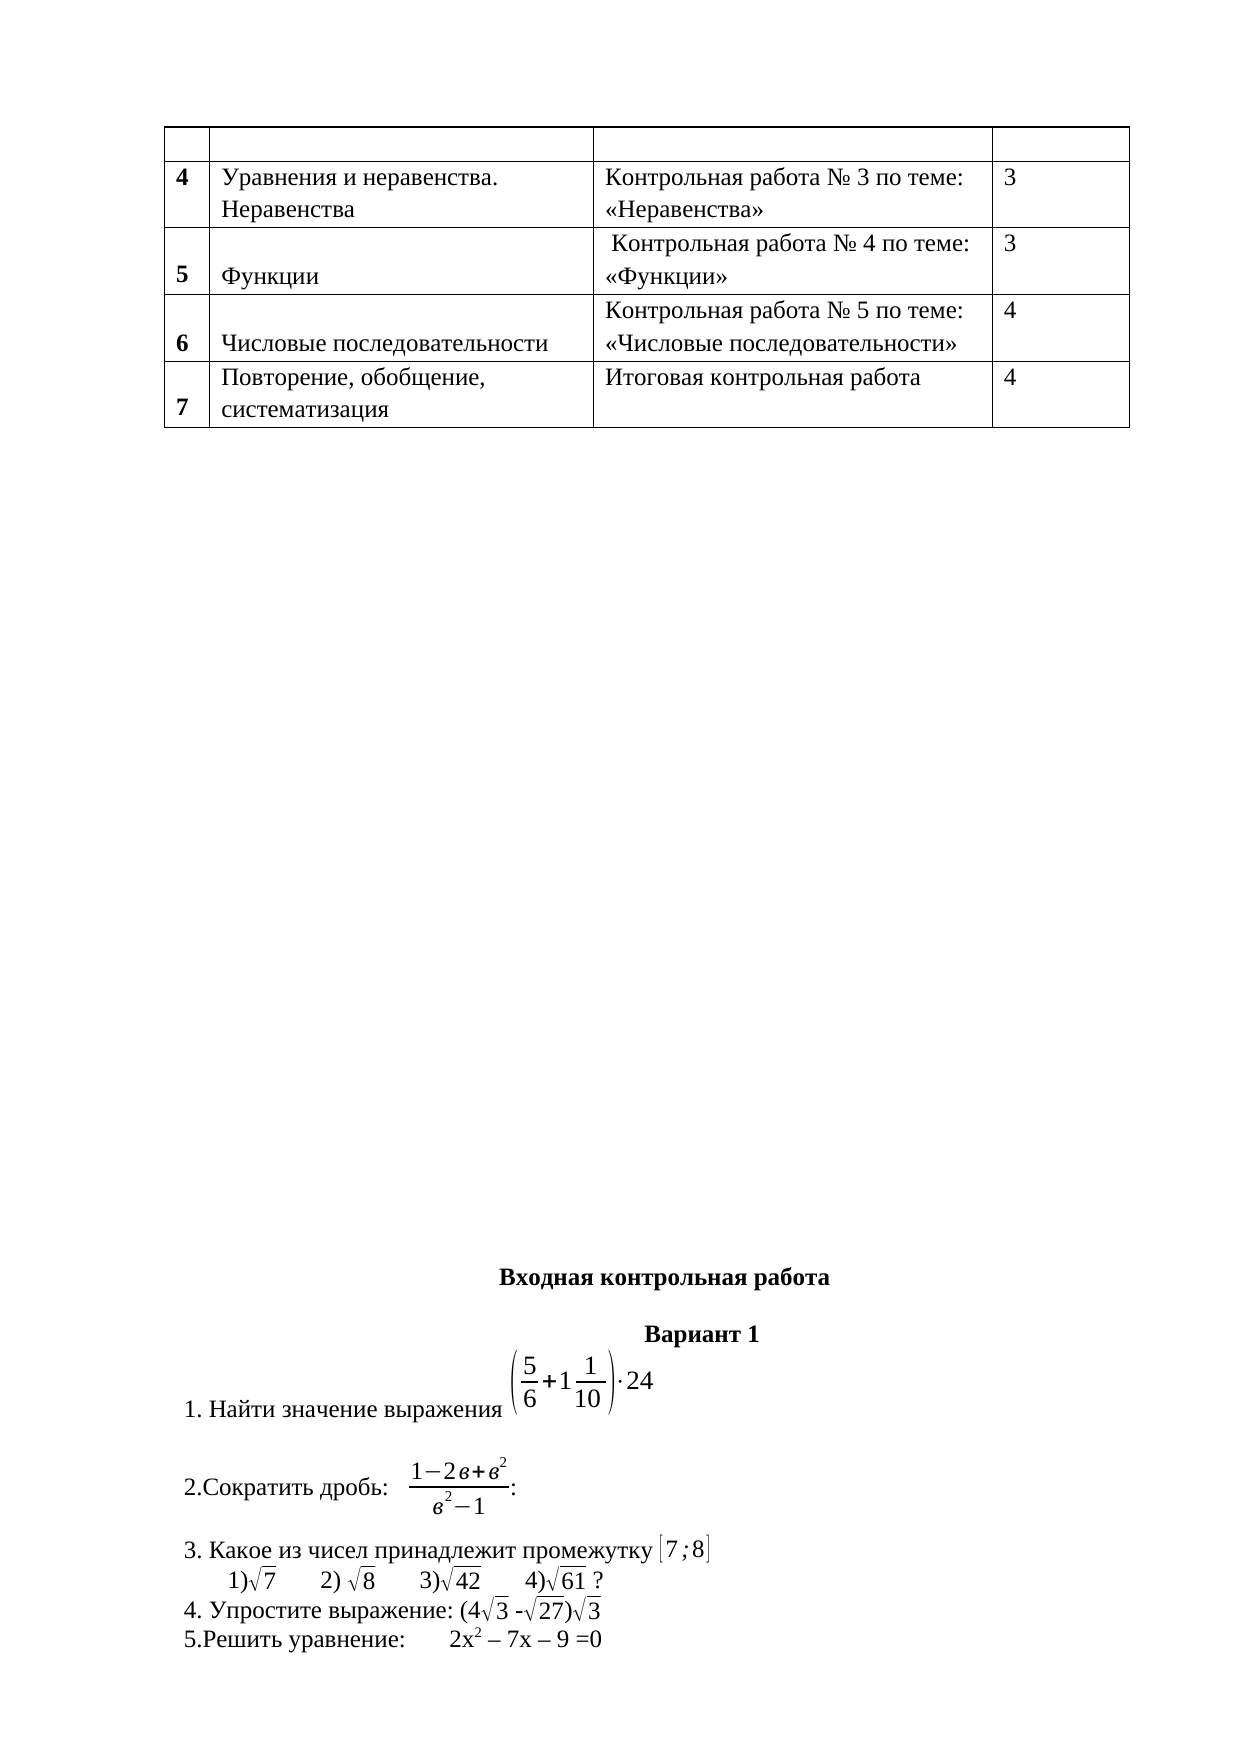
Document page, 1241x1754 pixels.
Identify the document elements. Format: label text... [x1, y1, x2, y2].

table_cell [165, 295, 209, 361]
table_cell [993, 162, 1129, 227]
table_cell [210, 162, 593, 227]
text 5.Решить уравнение: 2х2 – 7х – 9 =0 [177, 1624, 1152, 1653]
text 1) 2) 3) 4) ? [177, 1564, 1152, 1594]
text 1. Найти значение выражения [177, 1348, 1152, 1422]
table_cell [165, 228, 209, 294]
text 3. Какое из чисел принадлежит промежутку [177, 1534, 1152, 1564]
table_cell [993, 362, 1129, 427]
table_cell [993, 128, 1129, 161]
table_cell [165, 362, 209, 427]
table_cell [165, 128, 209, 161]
text 2.Сократить дробь: : [177, 1453, 1152, 1519]
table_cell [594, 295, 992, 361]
text Вариант 1 [252, 1319, 1152, 1348]
text 4. Упростите выражение: (4 -) [177, 1594, 1152, 1624]
text Входная контрольная работа [177, 1262, 1152, 1291]
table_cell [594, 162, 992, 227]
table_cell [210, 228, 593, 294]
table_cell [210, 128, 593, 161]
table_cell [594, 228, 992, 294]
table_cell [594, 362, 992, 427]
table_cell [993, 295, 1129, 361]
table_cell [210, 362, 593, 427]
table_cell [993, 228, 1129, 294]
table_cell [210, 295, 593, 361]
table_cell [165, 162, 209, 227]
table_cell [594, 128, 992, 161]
